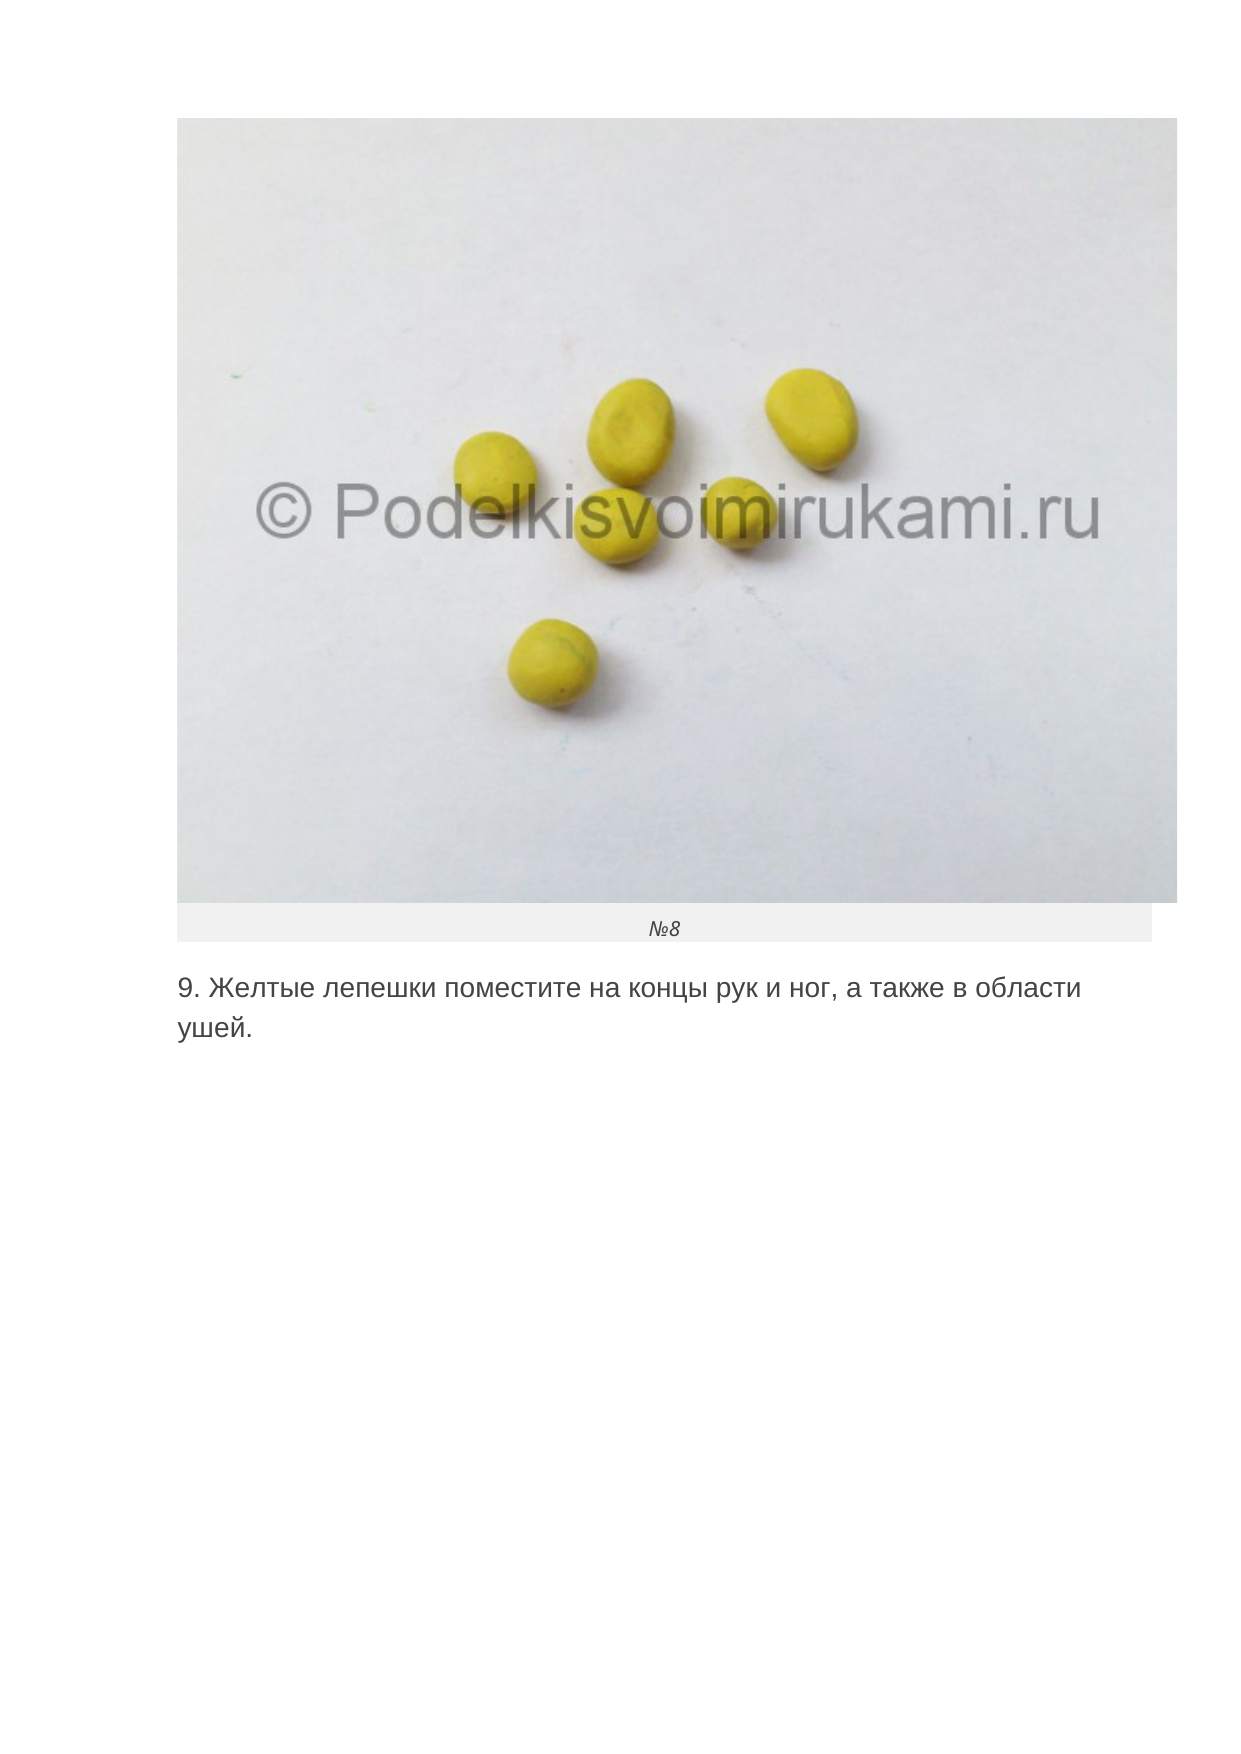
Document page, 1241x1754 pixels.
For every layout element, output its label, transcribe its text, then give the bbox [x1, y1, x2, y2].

text №8 [177, 903, 1152, 942]
picture [177, 118, 1178, 903]
text 9. Желтые лепешки поместите на концы рук и ног, а также в области ушей. [177, 963, 1152, 1043]
